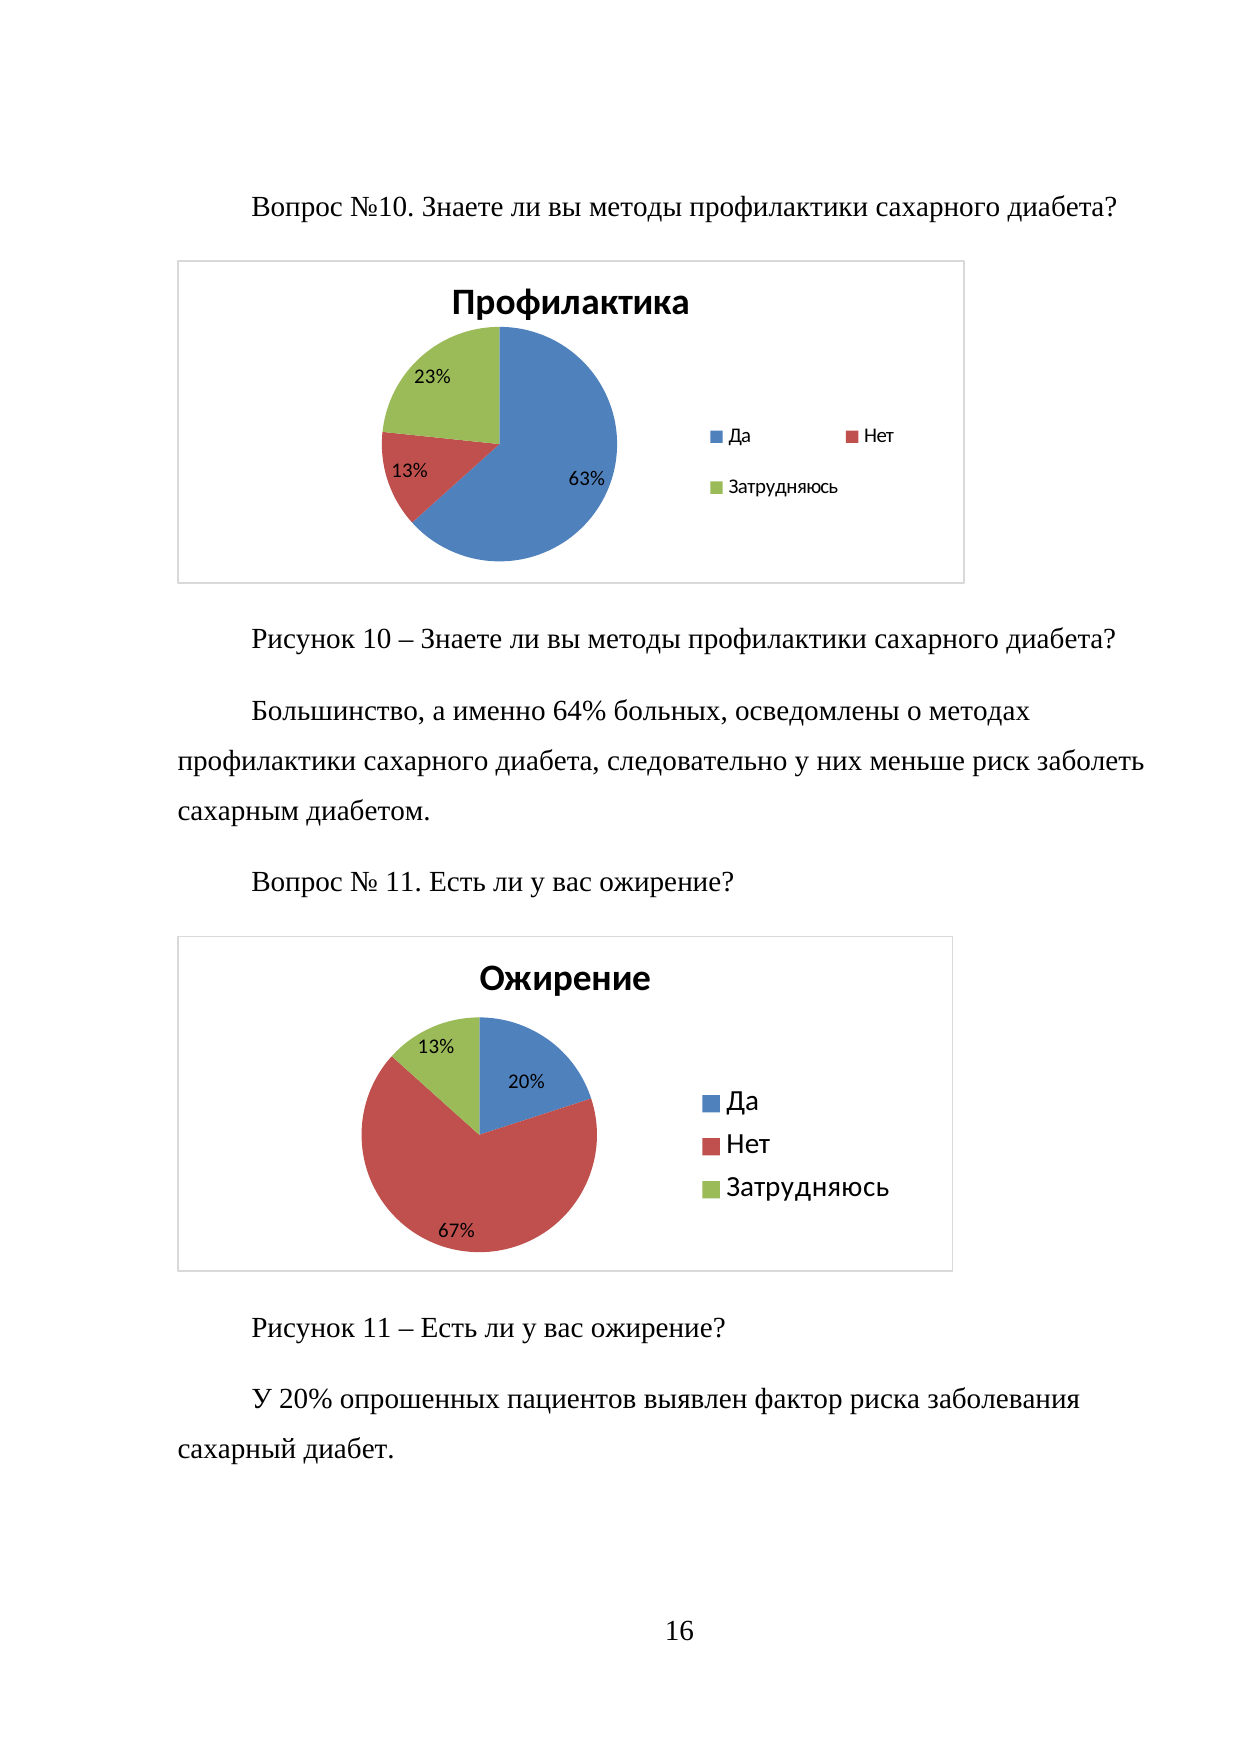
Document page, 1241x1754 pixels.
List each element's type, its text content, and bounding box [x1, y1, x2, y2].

text Рисунок 11 – Есть ли у вас ожирение? [177, 1310, 1181, 1343]
text Большинство, а именно 64% больных, осведомлены о методах профилактики сахарного диабета, следовательно у них меньше риск заболеть сахарным диабетом. [177, 693, 1181, 827]
text Вопрос № 11. Есть ли у вас ожирение? [177, 864, 1181, 898]
text Вопрос №10. Знаете ли вы методы профилактики сахарного диабета? [177, 189, 1181, 223]
text У 20% опрошенных пациентов выявлен фактор риска заболевания сахарный диабет. [177, 1381, 1181, 1465]
text Рисунок 10 – Знаете ли вы методы профилактики сахарного диабета? [177, 622, 1181, 655]
